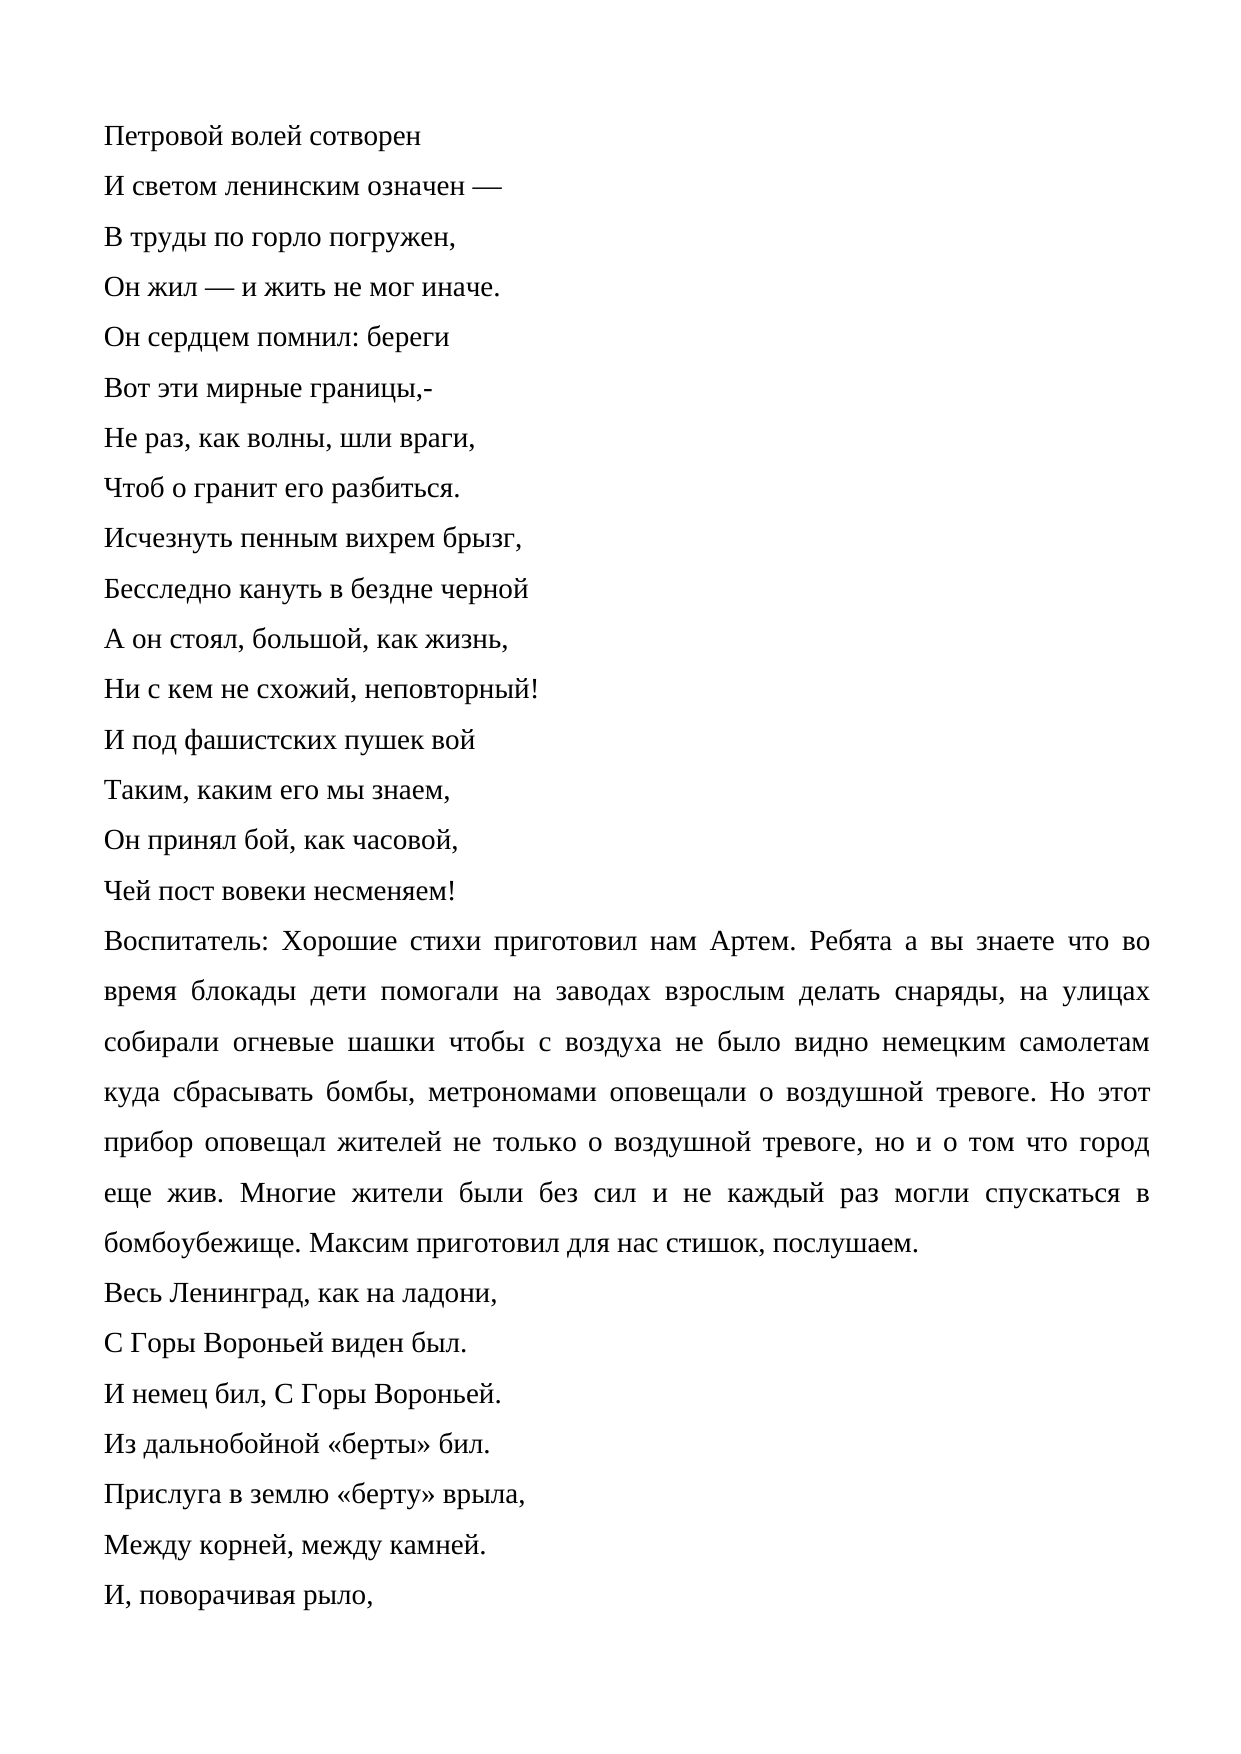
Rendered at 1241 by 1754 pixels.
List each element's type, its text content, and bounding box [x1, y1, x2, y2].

text С Горы Вороньей виден был. [103, 1326, 1152, 1359]
text И под фашистских пушек вой Таким, каким его мы знаем, Он принял бой, как часовой, Чей пост вовеки несменяем! [103, 722, 1152, 906]
text Весь Ленинград, как на ладони, [103, 1275, 1152, 1309]
text Воспитатель: Хорошие стихи приготовил нам Артем. Ребята а вы знаете что во время блокады дети помогали на заводах взрослым делать снаряды, на улицах собирали огневые шашки чтобы с воздуха не было видно немецким самолетам куда сбрасывать бомбы, метрономами оповещали о воздушной тревоге. Но этот прибор оповещал жителей не только о воздушной тревоге, но и о том что город еще жив. Многие жители были без сил и не каждый раз могли спускаться в бомбоубежище. Максим приготовил для нас стишок, послушаем. [103, 923, 1152, 1258]
text Между корней, между камней. [103, 1527, 1152, 1560]
text И, поворачивая рыло, [103, 1577, 1152, 1611]
text Петровой волей сотворен И светом ленинским означен — В труды по горло погружен, Он жил — и жить не мог иначе. [103, 118, 1152, 303]
text Он сердцем помнил: береги Вот эти мирные границы,- Не раз, как волны, шли враги, Чтоб о гранит его разбиться. [103, 319, 1152, 504]
text И немец бил, С Горы Вороньей. [103, 1376, 1152, 1409]
text Из дальнобойной «берты» бил. [103, 1426, 1152, 1460]
text Исчезнуть пенным вихрем брызг, Бесследно кануть в бездне черной А он стоял, большой, как жизнь, Ни с кем не схожий, неповторный! [103, 521, 1152, 705]
text Прислуга в землю «берту» врыла, [103, 1477, 1152, 1510]
